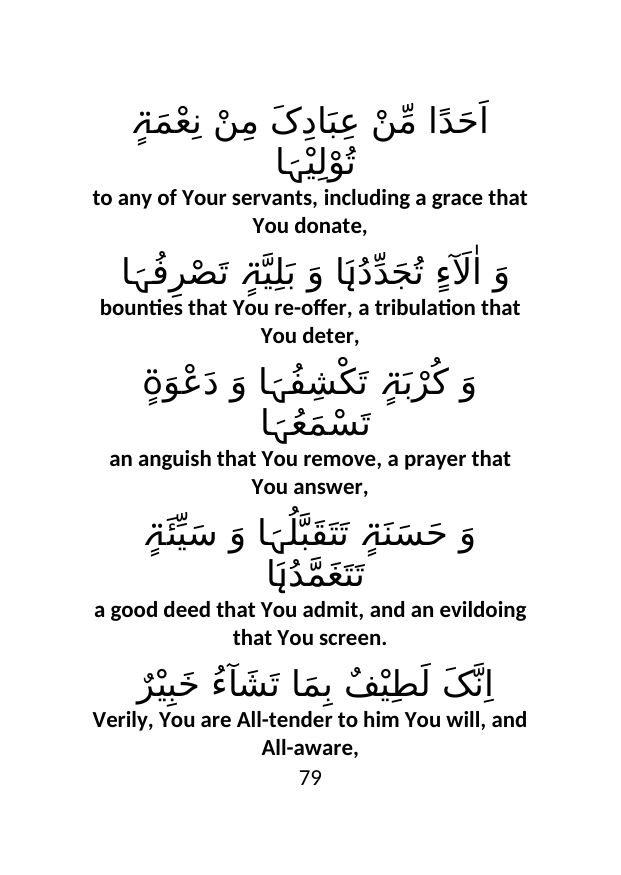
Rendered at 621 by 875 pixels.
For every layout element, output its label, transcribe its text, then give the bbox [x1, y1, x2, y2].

text bounties that You re-offer, a tribulation that You deter, [90, 293, 530, 349]
text اَحَدًا مِّنْ عِبَادِکَ مِنْ نِعْمَۃٍ تُوْلِیْہَا [90, 101, 530, 183]
text a good deed that You admit, and an evildoing that You screen. [90, 595, 530, 651]
text Verily, You are All-tender to him You will, and All-aware, [90, 705, 530, 761]
text وَ حَسَنَۃٍ تَتَقَبَّلُہَا وَ سَیِّئَۃٍ تَتَغَمَّدُہَا [90, 512, 530, 595]
text وَ اٰلَآءٍ تُجَدِّدُہَا وَ بَلِیَّۃٍ تَصْرِفُہَا [90, 252, 530, 293]
text an anguish that You remove, a prayer that You answer, [90, 444, 530, 500]
text وَ کُرْبَۃٍ تَکْشِفُہَا وَ دَعْوَۃٍ تَسْمَعُہَا [90, 361, 530, 444]
text to any of Your servants, including a grace that You donate, [90, 183, 530, 239]
text اِنَّکَ لَطِیْفٌ بِمَا تَشَآءُ خَبِیْرٌ [90, 663, 530, 705]
